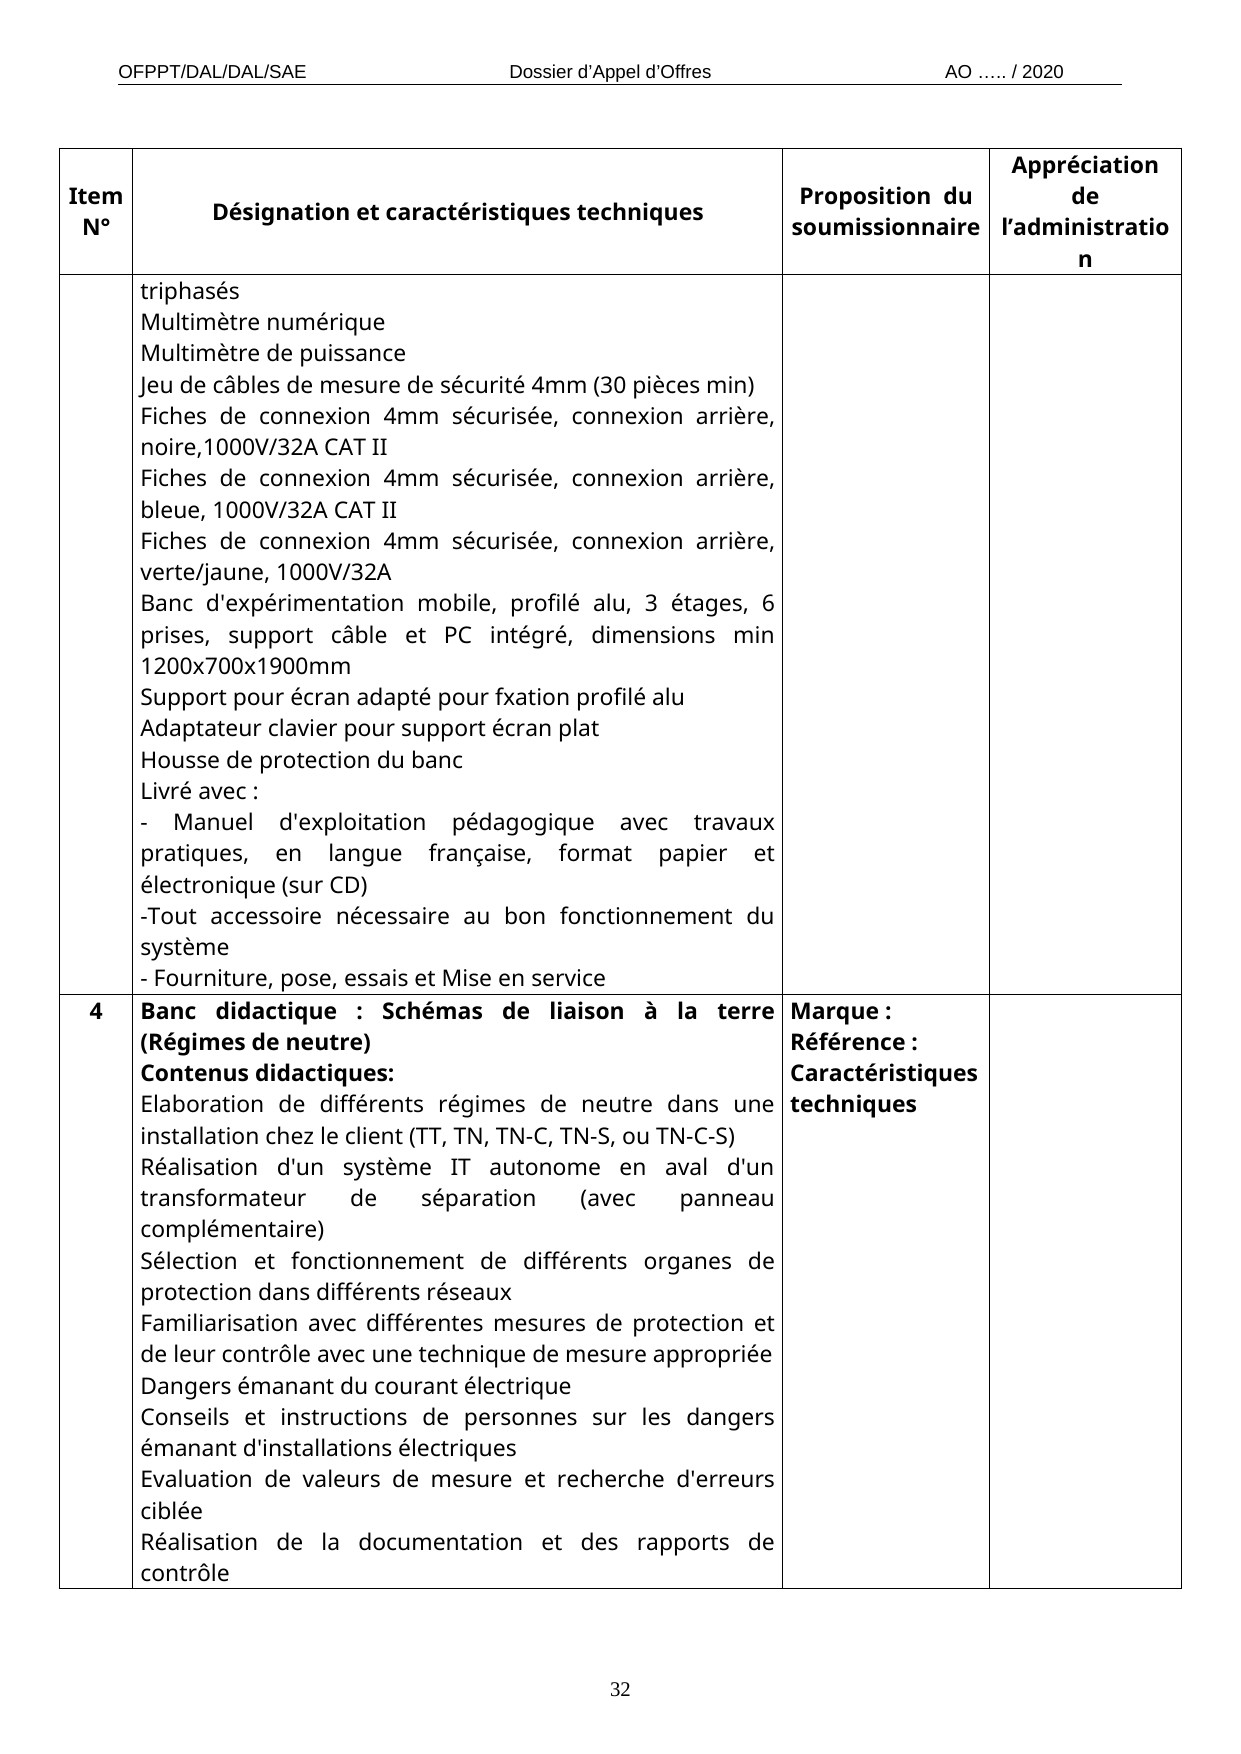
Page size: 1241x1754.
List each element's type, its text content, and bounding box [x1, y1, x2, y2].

table_header Désignation et caractéristiques techniques [133, 149, 782, 274]
table_cell [990, 995, 1181, 1588]
table_cell 3 [60, 275, 132, 993]
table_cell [783, 275, 989, 993]
table_cell 4 [60, 995, 132, 1588]
table_header Proposition du soumissionnaire [783, 149, 989, 274]
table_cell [783, 995, 989, 1588]
table_header Appréciation de l’administration [990, 149, 1181, 274]
table_cell [990, 275, 1181, 993]
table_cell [133, 275, 782, 993]
table_header Item N° [60, 149, 132, 274]
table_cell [133, 995, 782, 1588]
